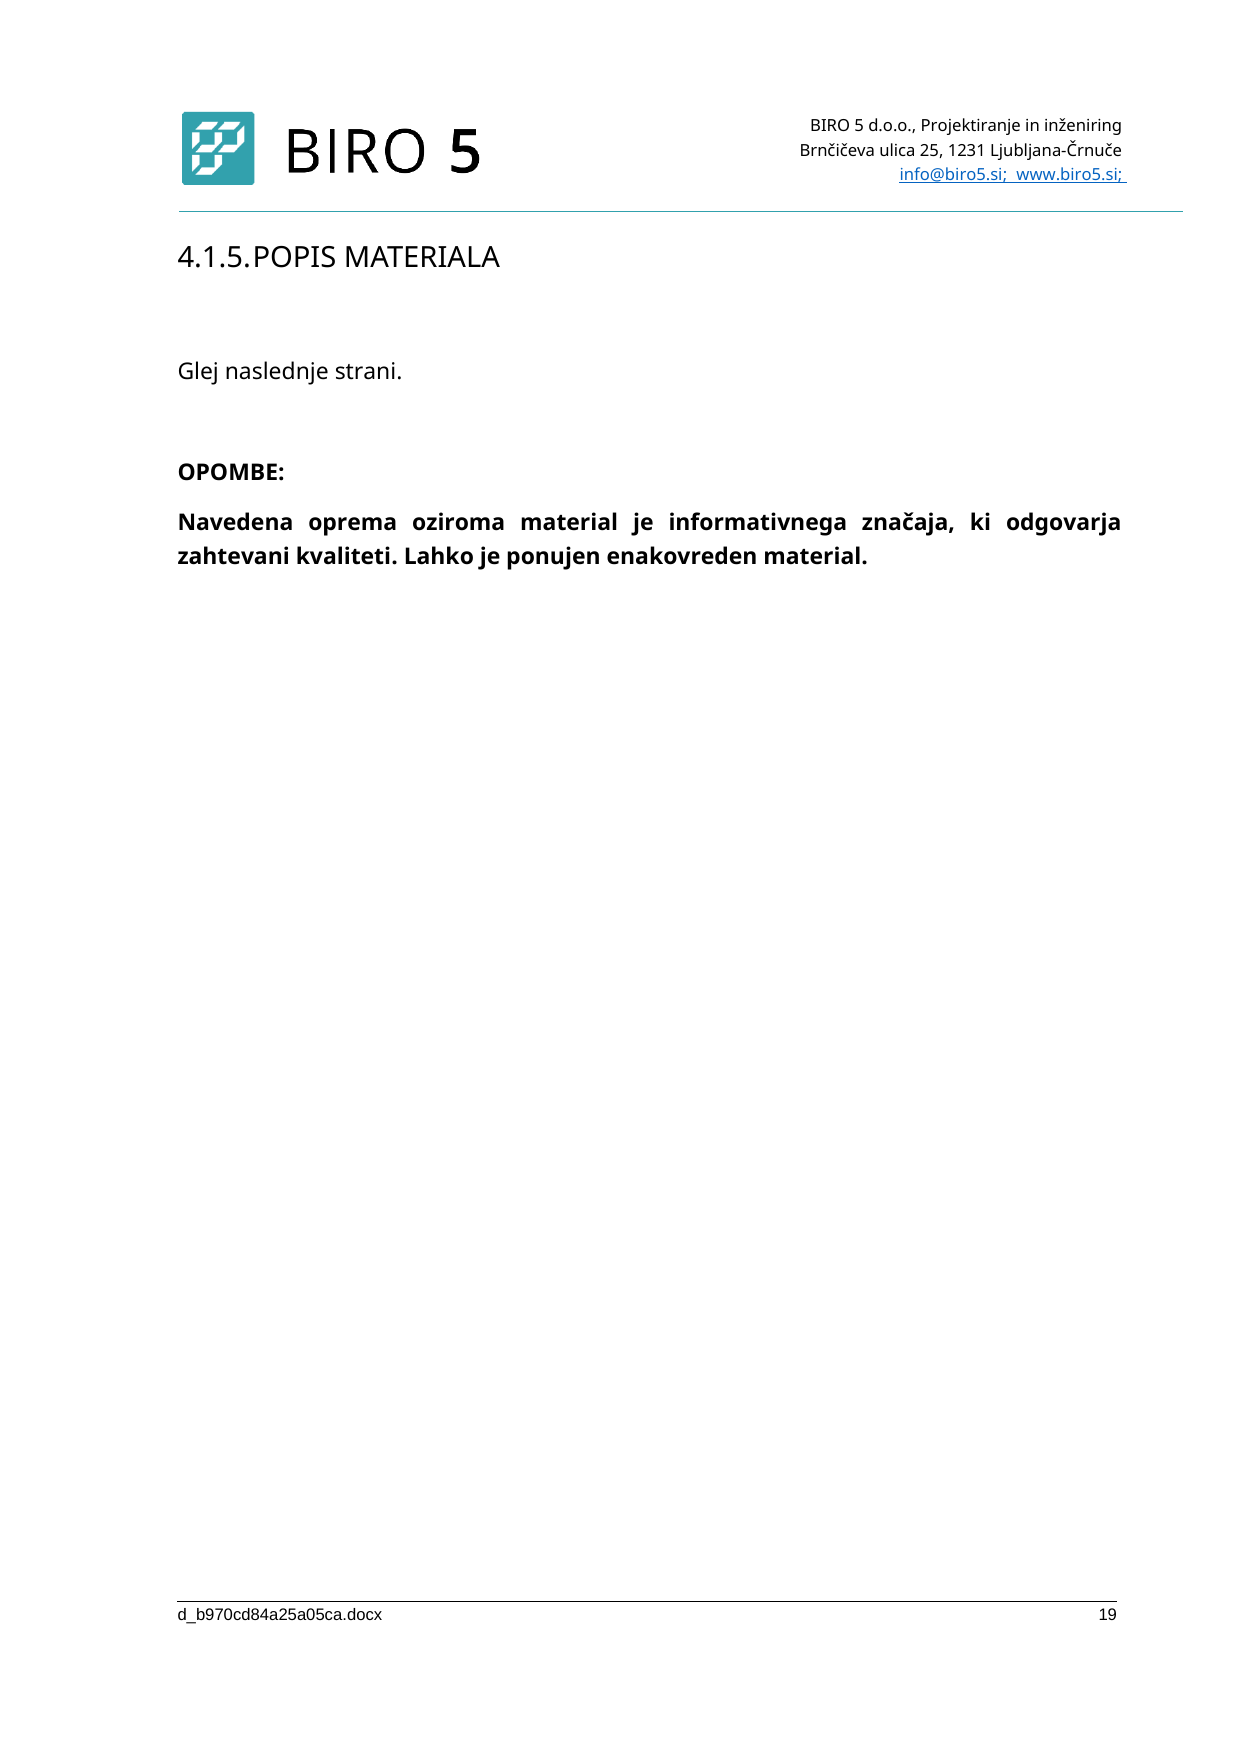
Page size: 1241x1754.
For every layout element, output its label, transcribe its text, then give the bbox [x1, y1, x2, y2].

text Navedena oprema oziroma material je informativnega značaja, ki odgovarja zahtevani kvaliteti. Lahko je ponujen enakovreden material. [177, 506, 1122, 571]
text Glej naslednje strani. [177, 355, 1122, 386]
text OPOMBE: [177, 456, 1122, 487]
subtitle POPIS MATERIALA [177, 237, 1122, 276]
picture [179, 110, 483, 187]
